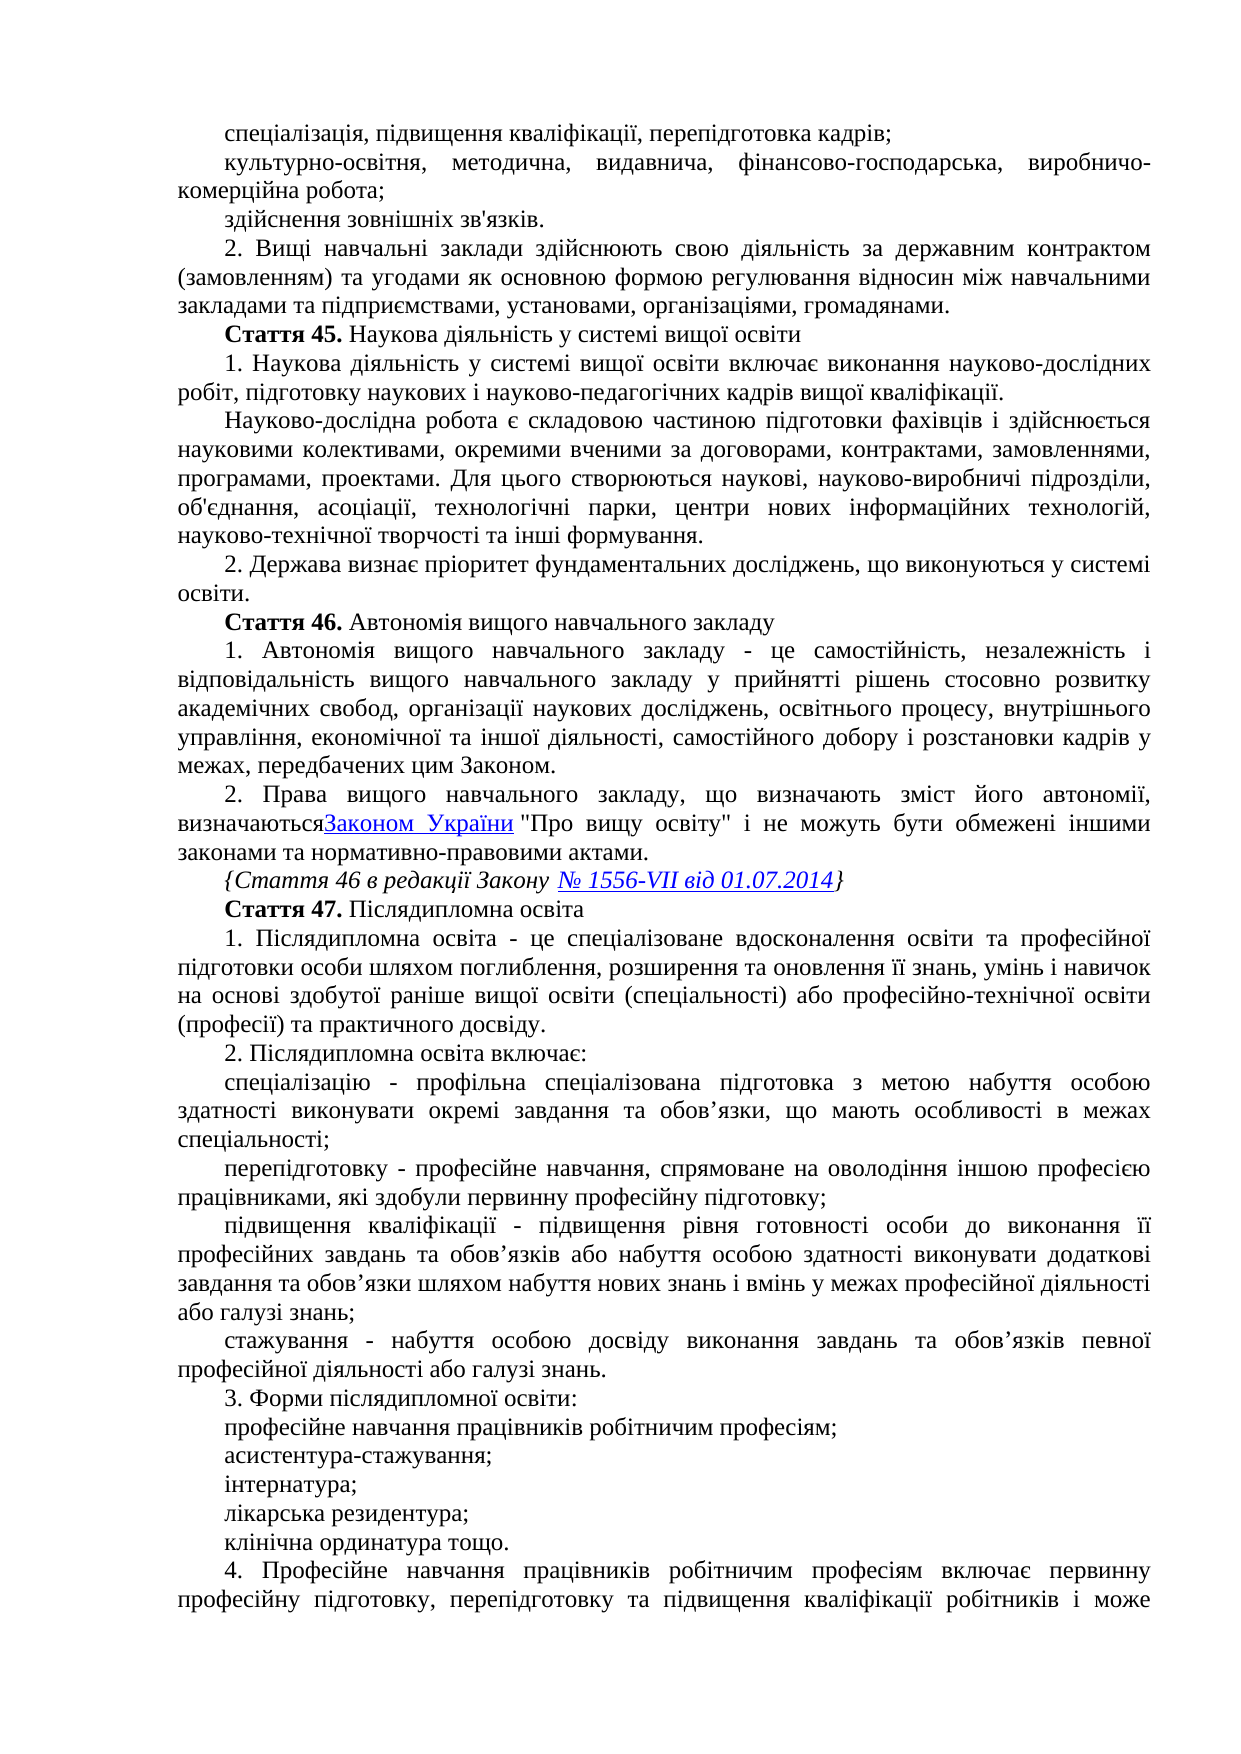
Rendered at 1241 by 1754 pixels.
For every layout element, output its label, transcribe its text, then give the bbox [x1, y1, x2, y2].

text інтернатура; [177, 1469, 1152, 1498]
text здійснення зовнішніх зв'язків. [177, 204, 1152, 233]
text Науково-дослідна робота є складовою частиною підготовки фахівців і здійснюється науковими колективами, окремими вченими за договорами, контрактами, замовленнями, програмами, проектами. Для цього створюються наукові, науково-виробничі підрозділи, об'єднання, асоціації, технологічні парки, центри нових інформаційних технологій, науково-технічної творчості та інші формування. [177, 406, 1152, 549]
text 2. Держава визнає пріоритет фундаментальних досліджень, що виконуються у системі освіти. [177, 549, 1152, 607]
text 1. Післядипломна освіта - це спеціалізоване вдосконалення освіти та професійної підготовки особи шляхом поглиблення, розширення та оновлення її знань, умінь і навичок на основі здобутої раніше вищої освіти (спеціальності) або професійно-технічної освіти (професії) та практичного досвіду. [177, 923, 1152, 1038]
text клінічна ординатура тощо. [177, 1527, 1152, 1556]
text 1. Автономія вищого навчального закладу - це самостійність, незалежність і відповідальність вищого навчального закладу у прийнятті рішень стосовно розвитку академічних свобод, організації наукових досліджень, освітнього процесу, внутрішнього управління, економічної та іншої діяльності, самостійного добору і розстановки кадрів у межах, передбачених цим Законом. [177, 636, 1152, 779]
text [177, 1556, 1152, 1613]
text асистентура-стажування; [177, 1441, 1152, 1469]
text 2. Права вищого навчального закладу, що визначають зміст його автономії, визначаютьсяЗаконом України "Про вищу освіту" і не можуть бути обмежені іншими законами та нормативно-правовими актами. [177, 779, 1152, 866]
text Стаття 45. Наукова діяльність у системі вищої освіти [177, 319, 1152, 348]
text спеціалізація, підвищення кваліфікації, перепідготовка кадрів; [177, 118, 1152, 147]
text спеціалізацію - профільна спеціалізована підготовка з метою набуття особою здатності виконувати окремі завдання та обов’язки, що мають особливості в межах спеціальності; [177, 1067, 1152, 1153]
text {Стаття 46 в редакції Закону № 1556-VII від 01.07.2014} [177, 866, 1152, 894]
text підвищення кваліфікації - підвищення рівня готовності особи до виконання її професійних завдань та обов’язків або набуття особою здатності виконувати додаткові завдання та обов’язки шляхом набуття нових знань і вмінь у межах професійної діяльності або галузі знань; [177, 1211, 1152, 1326]
text 2. Вищі навчальні заклади здійснюють свою діяльність за державним контрактом (замовленням) та угодами як основною формою регулювання відносин між навчальними закладами та підприємствами, установами, організаціями, громадянами. [177, 233, 1152, 319]
text стажування - набуття особою досвіду виконання завдань та обов’язків певної професійної діяльності або галузі знань. [177, 1326, 1152, 1383]
text культурно-освітня, методична, видавнича, фінансово-господарська, виробничо-комерційна робота; [177, 147, 1152, 204]
text професійне навчання працівників робітничим професіям; [177, 1412, 1152, 1441]
text Стаття 46. Автономія вищого навчального закладу [177, 607, 1152, 636]
text Стаття 47. Післядипломна освіта [177, 894, 1152, 923]
text 3. Форми післядипломної освіти: [177, 1383, 1152, 1412]
text перепідготовку - професійне навчання, спрямоване на оволодіння іншою професією працівниками, які здобули первинну професійну підготовку; [177, 1153, 1152, 1211]
text 1. Наукова діяльність у системі вищої освіти включає виконання науково-дослідних робіт, підготовку наукових і науково-педагогічних кадрів вищої кваліфікації. [177, 348, 1152, 406]
text 2. Післядипломна освіта включає: [177, 1038, 1152, 1067]
text лікарська резидентура; [177, 1498, 1152, 1527]
